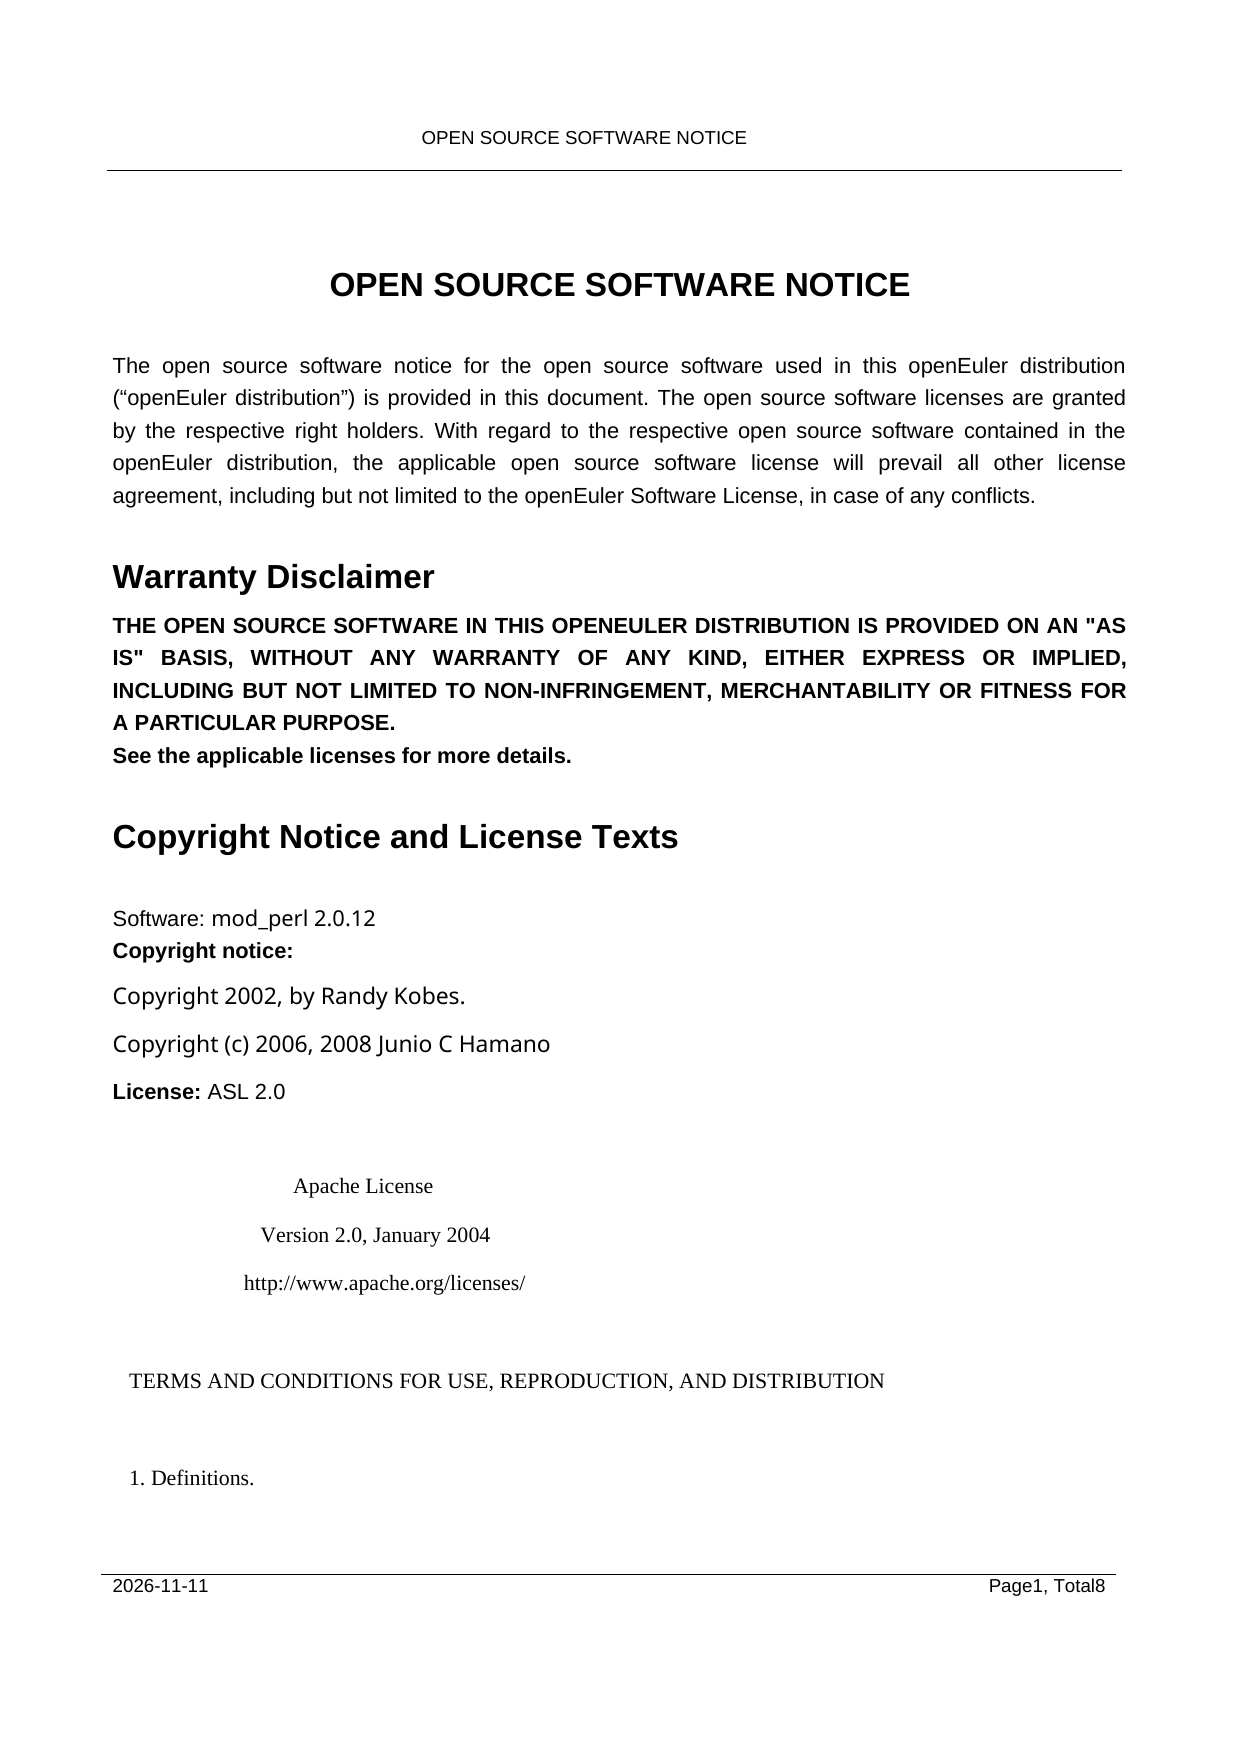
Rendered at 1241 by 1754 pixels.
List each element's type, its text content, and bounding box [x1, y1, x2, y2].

text OPEN SOURCE SOFTWARE NOTICE [112, 251, 1128, 316]
text THE OPEN SOURCE SOFTWARE IN THIS OPENEULER DISTRIBUTION IS PROVIDED ON AN "AS IS" BASIS, WITHOUT ANY WARRANTY OF ANY KIND, EITHER EXPRESS OR IMPLIED, INCLUDING BUT NOT LIMITED TO NON-INFRINGEMENT, MERCHANTABILITY OR FITNESS FOR A PARTICULAR PURPOSE. See the applicable licenses for more details. [112, 609, 1128, 771]
text Warranty Disclaimer [112, 544, 1128, 609]
text The open source software notice for the open source software used in this openEuler distribution (“openEuler distribution”) is provided in this document. The open source software licenses are granted by the respective right holders. With regard to the respective open source software contained in the openEuler distribution, the applicable open source software license will prevail all other license agreement, including but not limited to the openEuler Software License, in case of any conflicts. [112, 349, 1128, 511]
text Copyright 2002, by Randy Kobes. [112, 979, 1128, 1012]
text Software: mod_perl 2.0.12 [112, 901, 1128, 934]
text Copyright (c) 2006, 2008 Junio C Hamano [112, 1027, 1128, 1060]
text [112, 1120, 1128, 1494]
text License: ASL 2.0 [112, 1075, 1128, 1108]
text Copyright notice: [112, 934, 1128, 966]
text Copyright Notice and License Texts [112, 804, 1128, 869]
